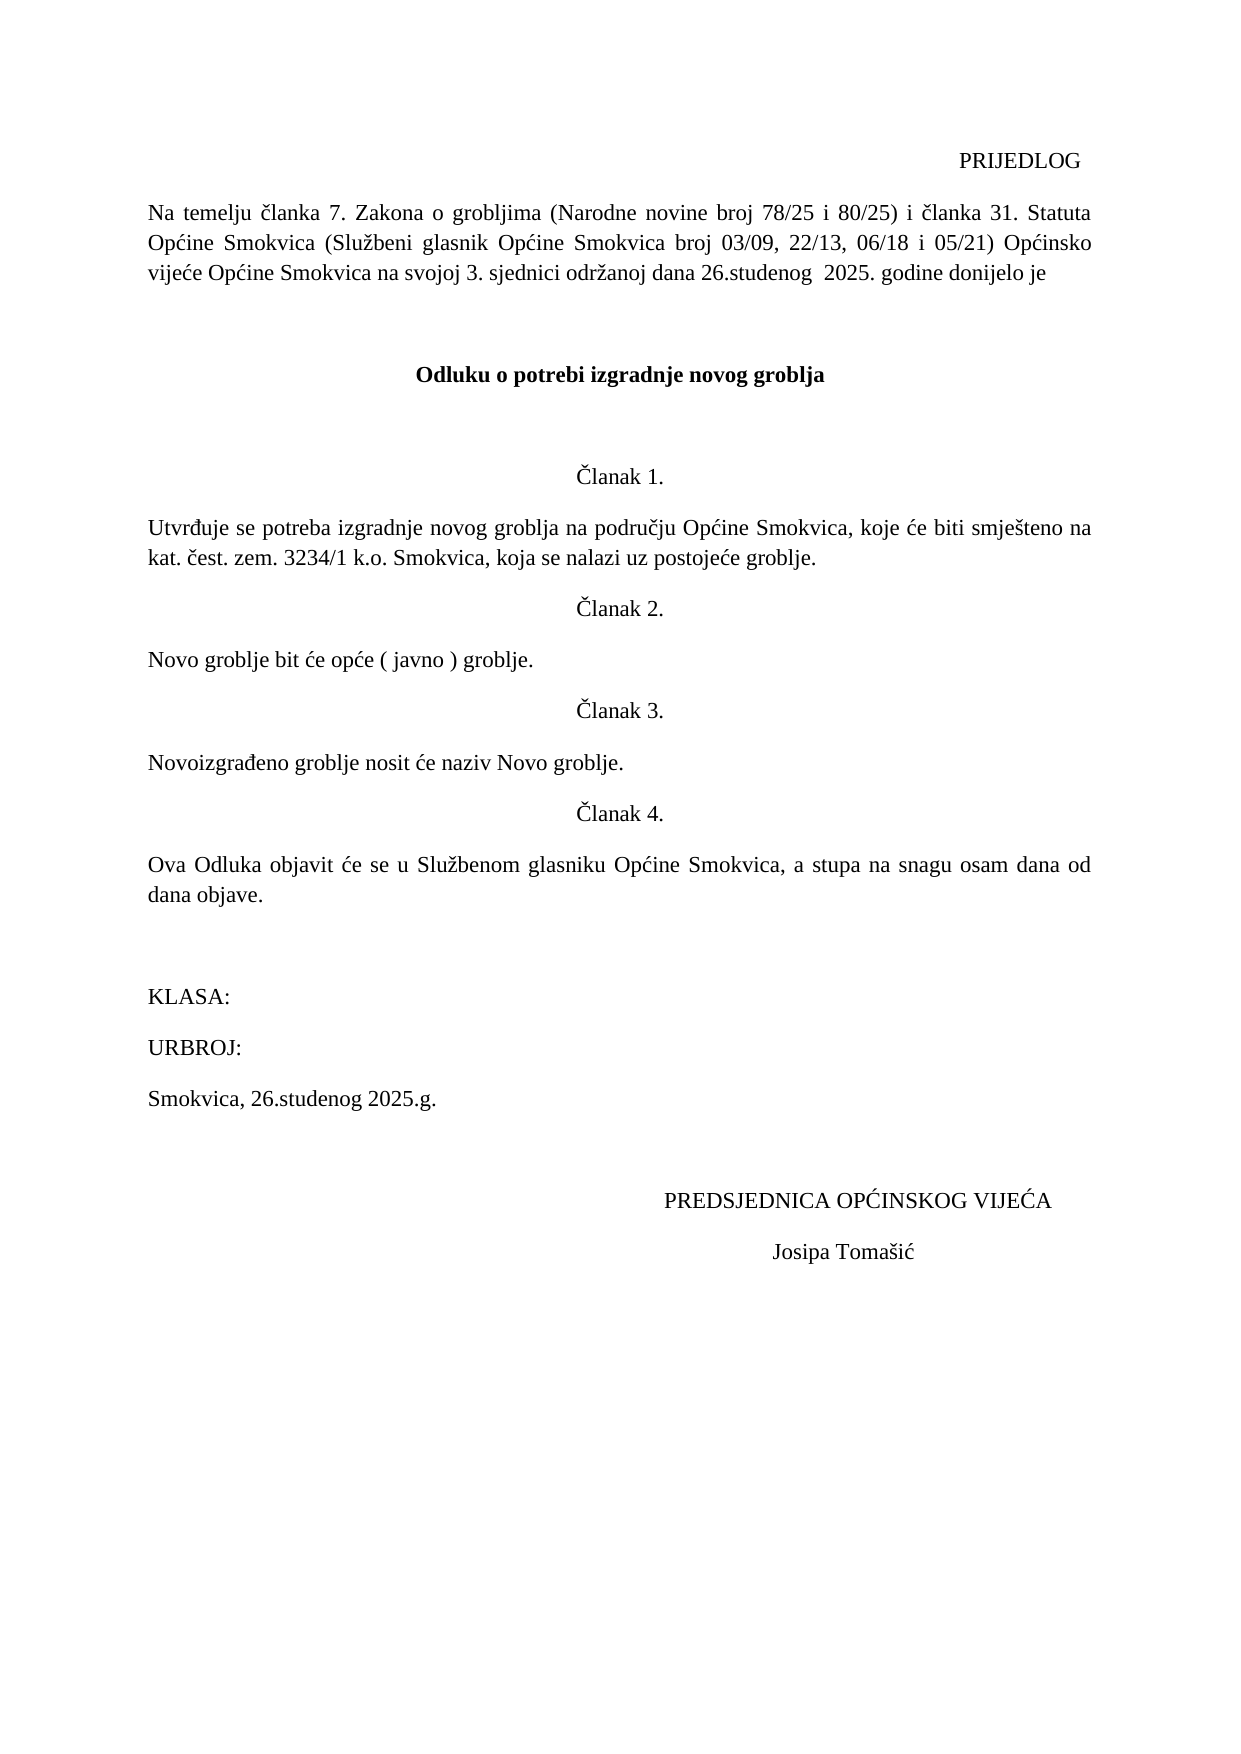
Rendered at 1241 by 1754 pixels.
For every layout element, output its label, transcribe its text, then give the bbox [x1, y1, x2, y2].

text Na temelju članka 7. Zakona o grobljima (Narodne novine broj 78/25 i 80/25) i članka 31. Statuta Općine Smokvica (Službeni glasnik Općine Smokvica broj 03/09, 22/13, 06/18 i 05/21) Općinsko vijeće Općine Smokvica na svojoj 3. sjednici održanoj dana 26.studenog 2025. godine donijelo je [148, 199, 1093, 285]
text KLASA: [148, 983, 1093, 1009]
text PREDSJEDNICA OPĆINSKOG VIJEĆA [148, 1187, 1093, 1213]
text Članak 3. [148, 698, 1093, 724]
text Novoizgrađeno groblje nosit će naziv Novo groblje. [148, 749, 1093, 775]
text Članak 2. [148, 596, 1093, 622]
text PRIJEDLOG [959, 148, 1093, 174]
text Josipa Tomašić [148, 1238, 1093, 1264]
text Ova Odluka objavit će se u Službenom glasniku Općine Smokvica, a stupa na snagu osam dana od dana objave. [148, 851, 1093, 907]
text Novo groblje bit će opće ( javno ) groblje. [148, 647, 1093, 673]
text Utvrđuje se potreba izgradnje novog groblja na području Općine Smokvica, koje će biti smješteno na kat. čest. zem. 3234/1 k.o. Smokvica, koja se nalazi uz postojeće groblje. [148, 514, 1093, 571]
text Odluku o potrebi izgradnje novog groblja [148, 361, 1093, 387]
text Smokvica, 26.studenog 2025.g. [148, 1085, 1093, 1111]
text URBROJ: [148, 1034, 1093, 1060]
text Članak 1. [148, 463, 1093, 489]
text Članak 4. [148, 800, 1093, 826]
